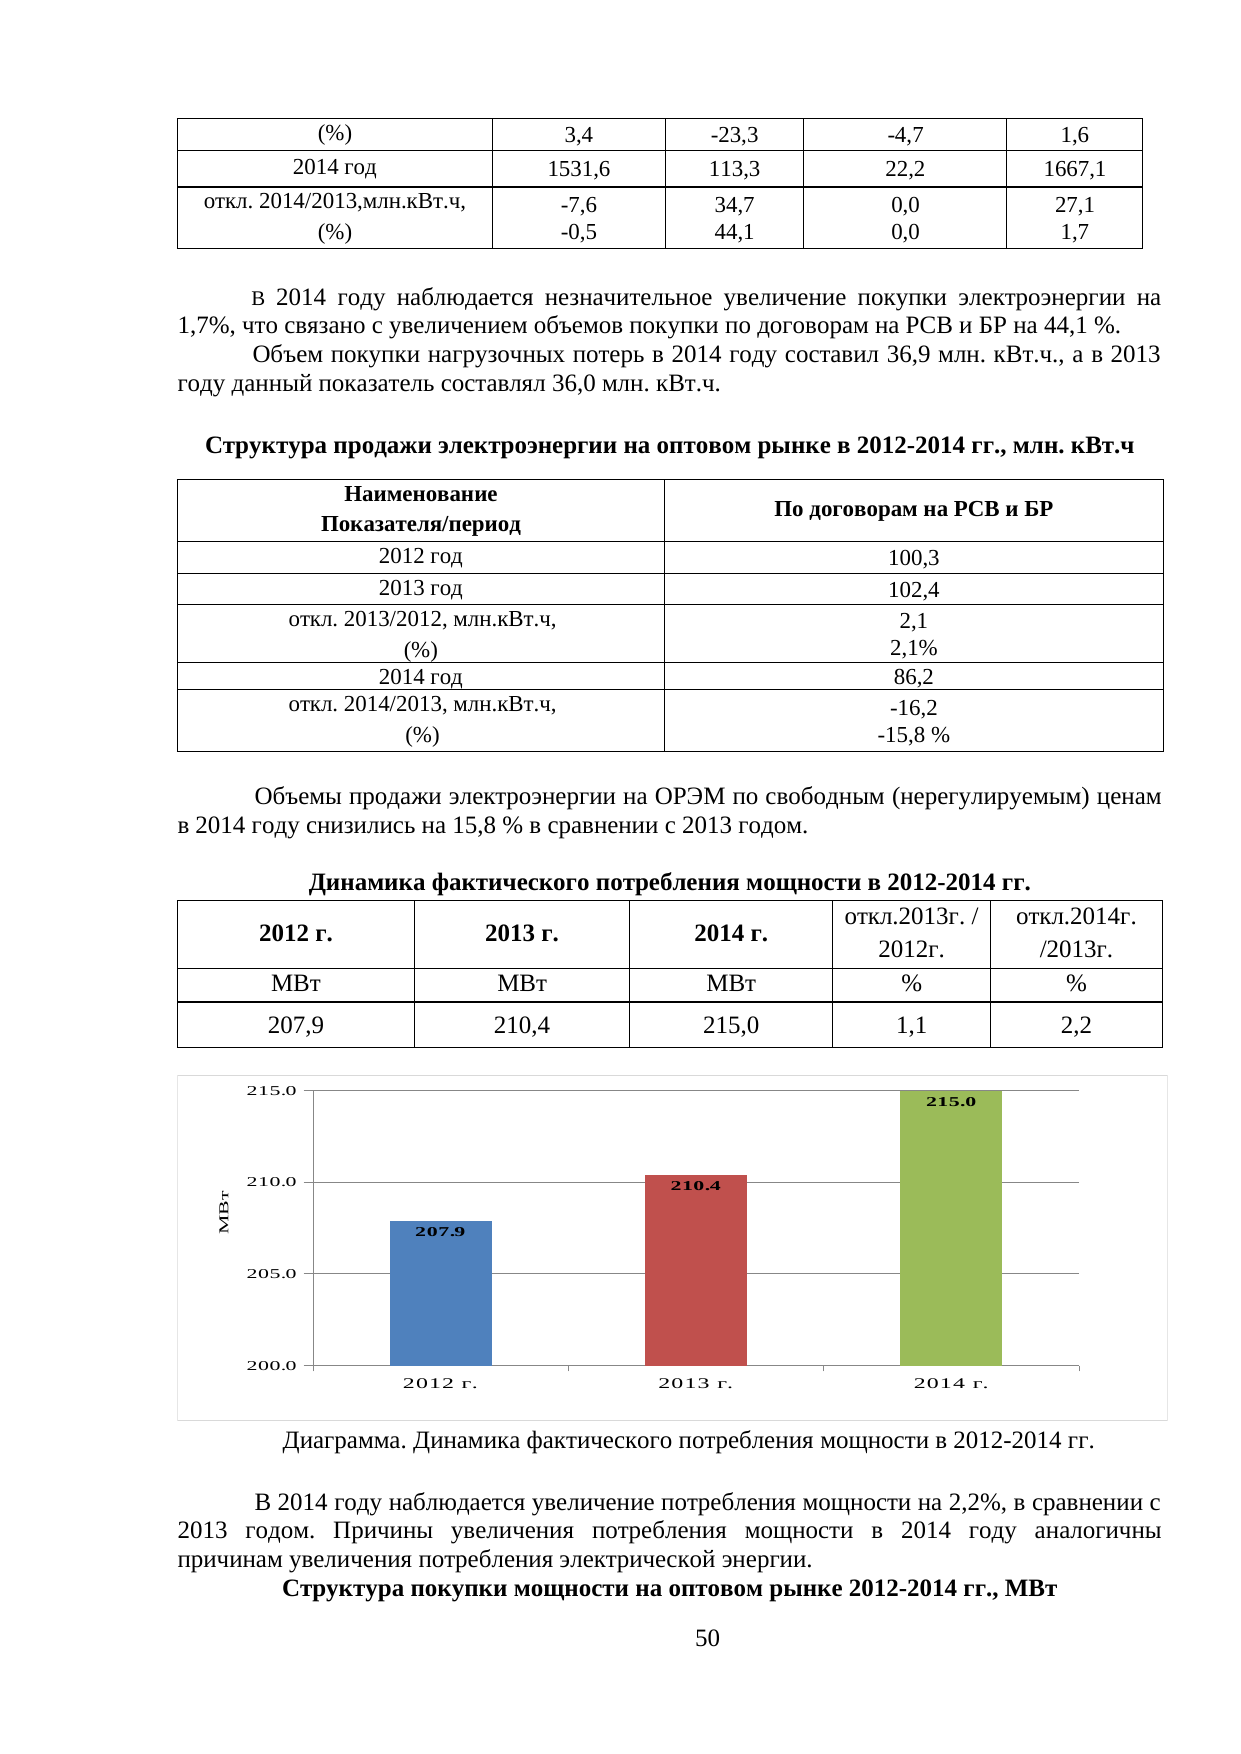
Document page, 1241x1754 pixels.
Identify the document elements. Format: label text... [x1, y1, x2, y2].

table_cell 207,9 [178, 1003, 414, 1047]
table_cell % [991, 969, 1162, 1001]
text В 2014 году наблюдается незначительное увеличение покупки электроэнергии на 1,7%, что связано с увеличением объемов покупки по договорам на РСВ и БР на 44,1 %. [177, 282, 1162, 339]
table_cell 50,6 3,4 [493, 119, 665, 150]
table_header откл.2013г. /2012г. [833, 901, 990, 967]
text Структура продажи электроэнергии на оптовом рынке в 2012-2014 гг., млн. кВт.ч [177, 430, 1162, 458]
table_header откл.2014г. /2013г. [991, 901, 1162, 967]
table_cell откл. 2013/2012, млн.кВт.ч, (%) [178, 605, 664, 662]
table_cell -1,1 -4,7 [804, 119, 1006, 150]
table_cell 2014 год [178, 151, 492, 186]
table_cell 86,2 [665, 663, 1163, 689]
table_cell 2012 год [178, 542, 664, 573]
table_cell 2014 год [178, 663, 664, 689]
table_header 2013 г. [415, 901, 629, 967]
text Объемы продажи электроэнергии на ОРЭМ по свободным (нерегулируемым) ценам в 2014 году снизились на 15,8 % в сравнении с 2013 годом. [177, 781, 1162, 838]
table_cell МВт [415, 969, 629, 1001]
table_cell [178, 119, 492, 150]
table_cell 34,7 44,1 [666, 188, 803, 248]
text Динамика фактического потребления мощности в 2012-2014 гг. [177, 867, 1162, 896]
table_cell 25,6 1,6 [1007, 119, 1142, 150]
table_cell 113,3 [666, 151, 803, 186]
table_cell % [833, 969, 990, 1001]
text Структура покупки мощности на оптовом рынке 2012-2014 гг., МВт [177, 1573, 1162, 1602]
table_cell 102,4 [665, 574, 1163, 604]
table_cell МВт [178, 969, 414, 1001]
table_cell -23,9 -23,3 [666, 119, 803, 150]
table_cell 210,4 [415, 1003, 629, 1047]
table_cell 1531,6 [493, 151, 665, 186]
table_cell 0,0 0,0 [804, 188, 1006, 248]
table_cell 100,3 [665, 542, 1163, 573]
table_cell 22,2 [804, 151, 1006, 186]
table_header 2014 г. [630, 901, 832, 967]
table_cell -16,2 -15,8 % [665, 690, 1163, 751]
table_cell 27,1 1,7 [1007, 188, 1142, 248]
table_cell откл. 2014/2013, млн.кВт.ч, (%) [178, 690, 664, 751]
table_header По договорам на РСВ и БР [665, 480, 1163, 541]
table_cell 1,1 [833, 1003, 990, 1047]
table_cell -7,6 -0,5 [493, 188, 665, 248]
text В 2014 году наблюдается увеличение потребления мощности на 2,2%, в сравнении с 2013 годом. Причины увеличения потребления мощности в 2014 году аналогичны причинам увеличения потребления электрической энергии. [177, 1487, 1162, 1573]
table_header Наименование Показателя/период [178, 480, 664, 541]
table_cell 2,2 [991, 1003, 1162, 1047]
table_cell МВт [630, 969, 832, 1001]
table_cell 215,0 [630, 1003, 832, 1047]
table_cell 2013 год [178, 574, 664, 604]
text Диаграмма. Динамика фактического потребления мощности в 2012-2014 гг. [177, 1425, 1162, 1454]
table_cell 2,1 2,1% [665, 605, 1163, 662]
table_header 2012 г. [178, 901, 414, 967]
table_cell откл. 2014/2013,млн.кВт.ч, (%) [178, 188, 492, 248]
text Объем покупки нагрузочных потерь в 2014 году составил 36,9 млн. кВт.ч., а в 2013 году данный показатель составлял 36,0 млн. кВт.ч. [177, 339, 1162, 397]
table_cell 1667,1 [1007, 151, 1142, 186]
